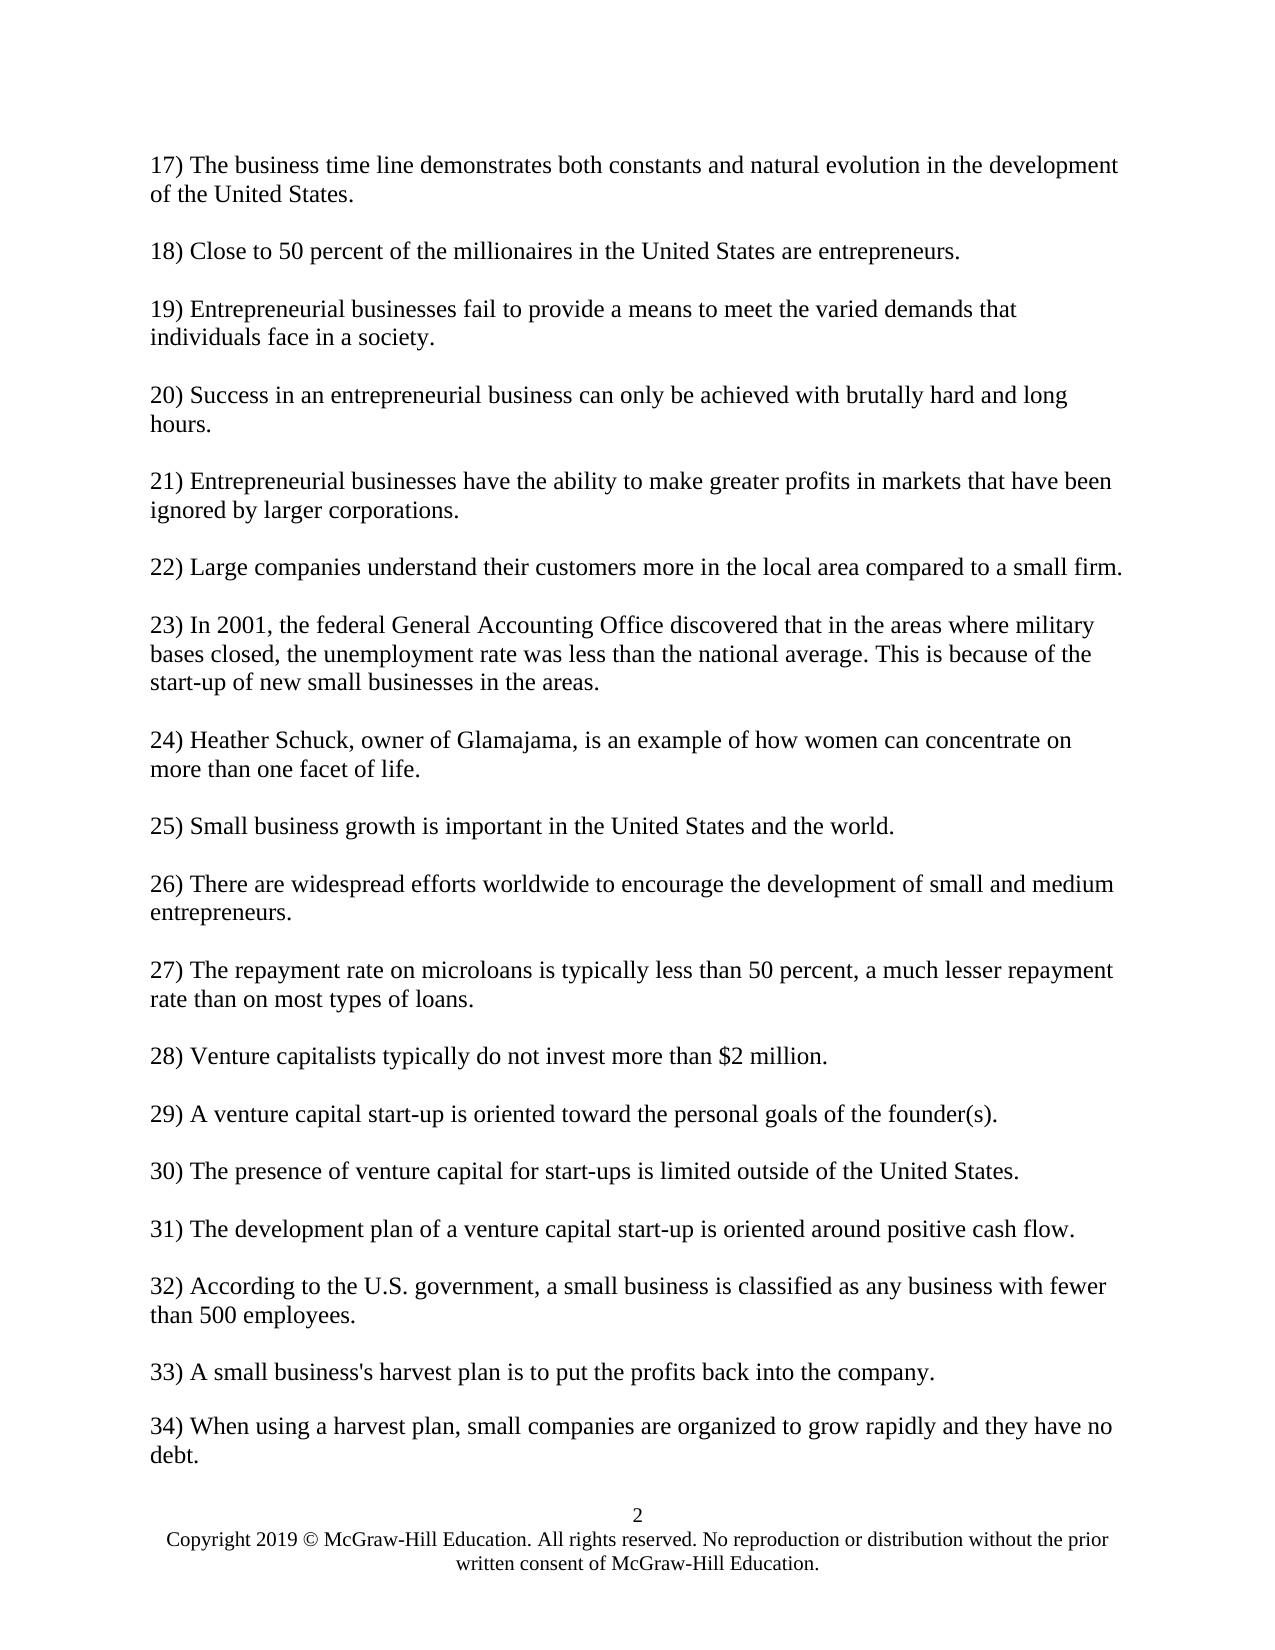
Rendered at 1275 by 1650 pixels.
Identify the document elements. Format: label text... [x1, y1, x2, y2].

text 33) A small business's harvest plan is to put the profits back into the company. [150, 1357, 1125, 1386]
text 22) Large companies understand their customers more in the local area compared to a small firm. [150, 552, 1125, 581]
text 19) Entrepreneurial businesses fail to provide a means to meet the varied demands that individuals face in a society. [150, 294, 1125, 351]
text 32) According to the U.S. government, a small business is classified as any business with fewer than 500 employees. [150, 1271, 1125, 1329]
text 34) When using a harvest plan, small companies are organized to grow rapidly and they have no debt. [150, 1411, 1125, 1469]
text 20) Success in an entrepreneurial business can only be achieved with brutally hard and long hours. [150, 380, 1125, 437]
text 29) A venture capital start-up is oriented toward the personal goals of the founder(s). [150, 1099, 1125, 1127]
text 26) There are widespread efforts worldwide to encourage the development of small and medium entrepreneurs. [150, 869, 1125, 926]
text 17) The business time line demonstrates both constants and natural evolution in the development of the United States. [150, 150, 1125, 207]
text 28) Venture capitalists typically do not invest more than $2 million. [150, 1041, 1125, 1070]
text 31) The development plan of a venture capital start-up is oriented around positive cash flow. [150, 1214, 1125, 1242]
text 27) The repayment rate on microloans is typically less than 50 percent, a much lesser repayment rate than on most types of loans. [150, 955, 1125, 1012]
text 21) Entrepreneurial businesses have the ability to make greater profits in markets that have been ignored by larger corporations. [150, 466, 1125, 524]
text 23) In 2001, the federal General Accounting Office discovered that in the areas where military bases closed, the unemployment rate was less than the national average. This is because of the start-up of new small businesses in the areas. [150, 610, 1125, 696]
text 30) The presence of venture capital for start-ups is limited outside of the United States. [150, 1156, 1125, 1185]
text 18) Close to 50 percent of the millionaires in the United States are entrepreneurs. [150, 236, 1125, 265]
text 24) Heather Schuck, owner of Glamajama, is an example of how women can concentrate on more than one facet of life. [150, 725, 1125, 782]
text 25) Small business growth is important in the United States and the world. [150, 811, 1125, 840]
